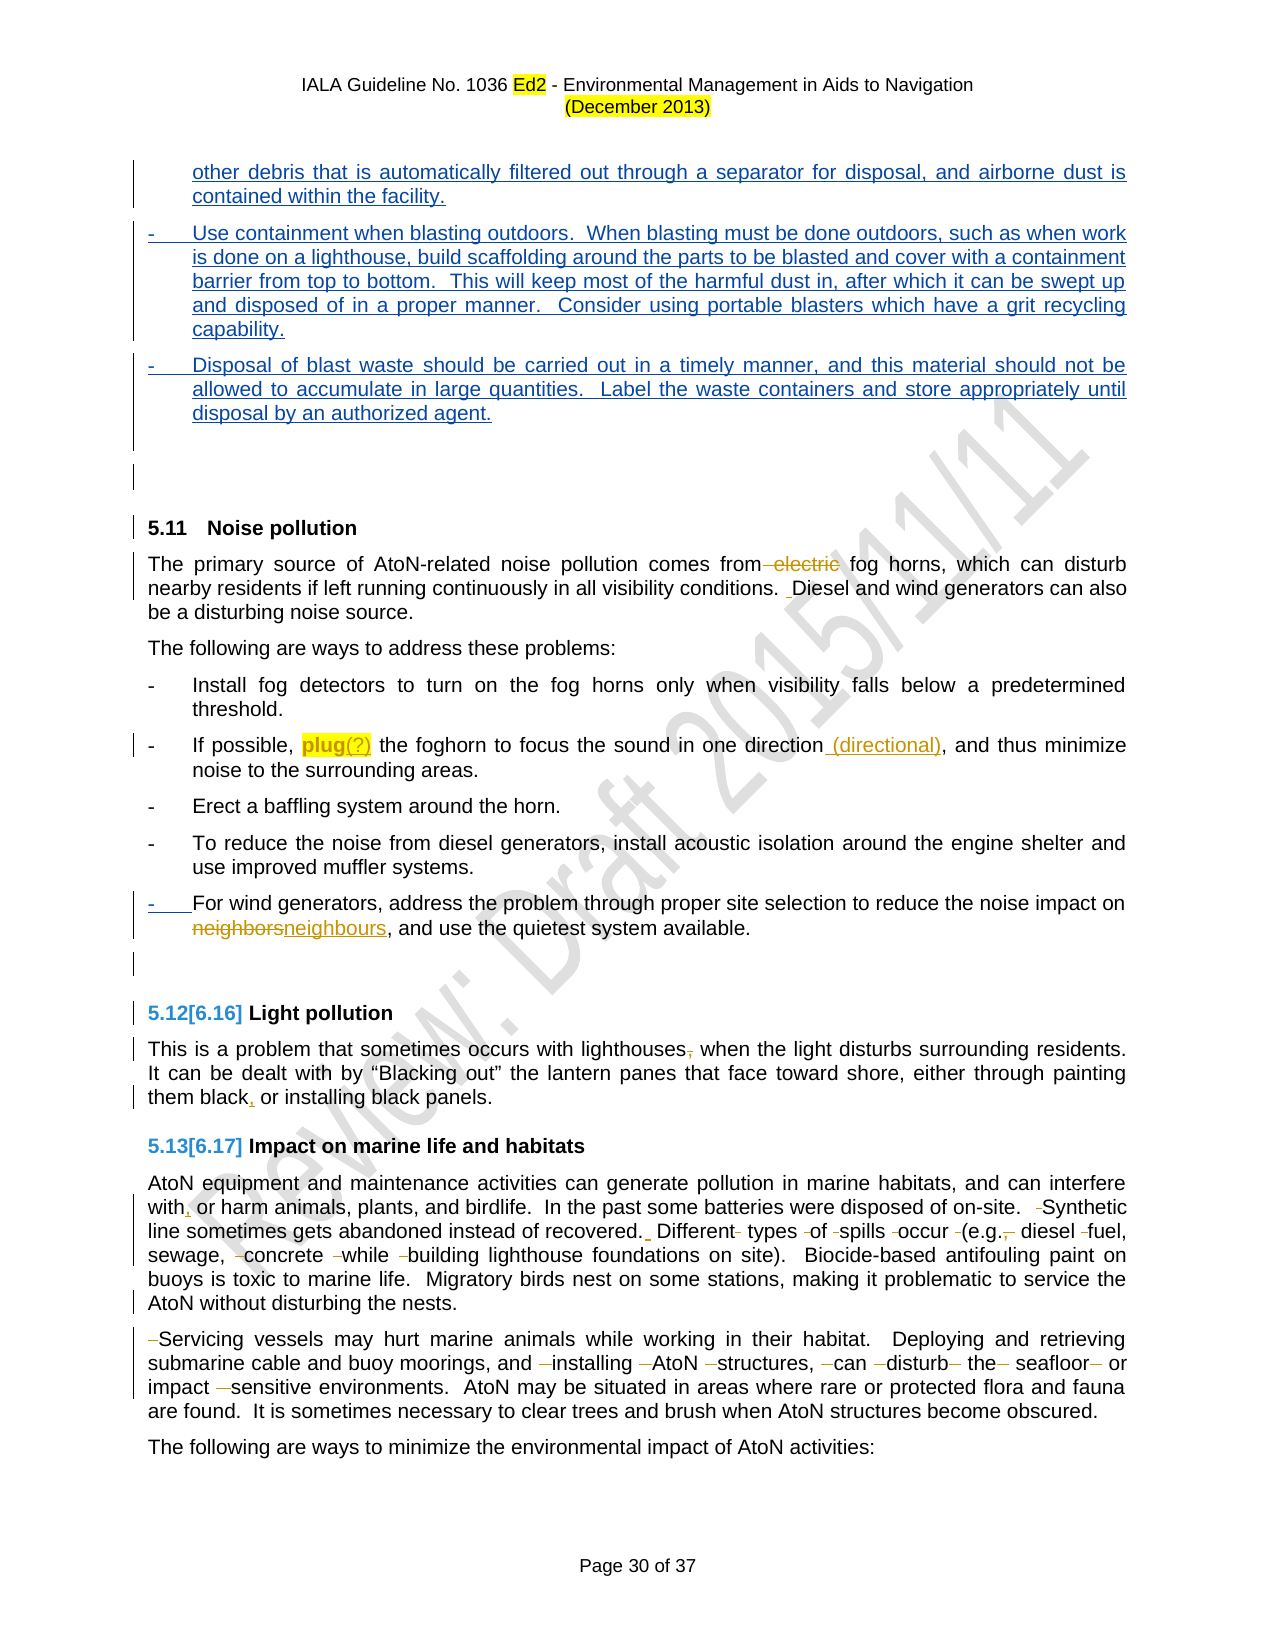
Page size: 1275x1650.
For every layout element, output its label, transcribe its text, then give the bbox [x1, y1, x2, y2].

list Install fog detectors to turn on the fog horns only when visibility falls below a predetermined threshold. [148, 673, 1127, 721]
list To reduce the noise from diesel generators, install acoustic isolation around the engine shelter and use improved muffler systems. [148, 831, 1127, 879]
text The following are ways to address these problems: [148, 636, 1127, 660]
text Servicing vessels may hurt marine animals while working in their habitat. Deploying and retrieving submarine cable and buoy moorings, and installing AtoN structures, can disturb the seafloor or impact sensitive environments. AtoN may be situated in areas where rare or protected flora and fauna are found. It is sometimes necessary to clear trees and brush when AtoN structures become obscured. [148, 1327, 1127, 1423]
text The primary source of AtoN-related noise pollution comes from fog horns, which can disturb nearby residents if left running continuously in all visibility conditions. Diesel and wind generators can also be a disturbing noise source. [148, 552, 1127, 624]
text The following are ways to minimize the environmental impact of AtoN activities: [148, 1435, 1127, 1459]
text AtoN equipment and maintenance activities can generate pollution in marine habitats, and can interfere with or harm animals, plants, and birdlife. In the past some batteries were disposed of on-site. Synthetic line sometimes gets abandoned instead of recovered. Different types of spills occur (e.g. diesel fuel, sewage, concrete while building lighthouse foundations on site). Biocide-based antifouling paint on buoys is toxic to marine life. Migratory birds nest on some stations, making it problematic to service the AtoN without disturbing the nests. [148, 1171, 1127, 1314]
list Erect a baffling system around the horn. [148, 794, 1127, 818]
list For wind generators, address the problem through proper site selection to reduce the noise impact on , and use the quietest system available. [148, 891, 1127, 939]
list If possible, plug the foghorn to focus the sound in one direction, and thus minimize noise to the surrounding areas. [148, 733, 1127, 781]
subtitle Light pollution [148, 1001, 1127, 1025]
subtitle Impact on marine life and habitats [148, 1134, 1127, 1158]
text This is a problem that sometimes occurs with lighthouses when the light disturbs surrounding residents. It can be dealt with by “Blacking out” the lantern panes that face toward shore, either through painting them black or installing black panels. [148, 1037, 1127, 1109]
subtitle Noise pollution [148, 515, 1127, 539]
